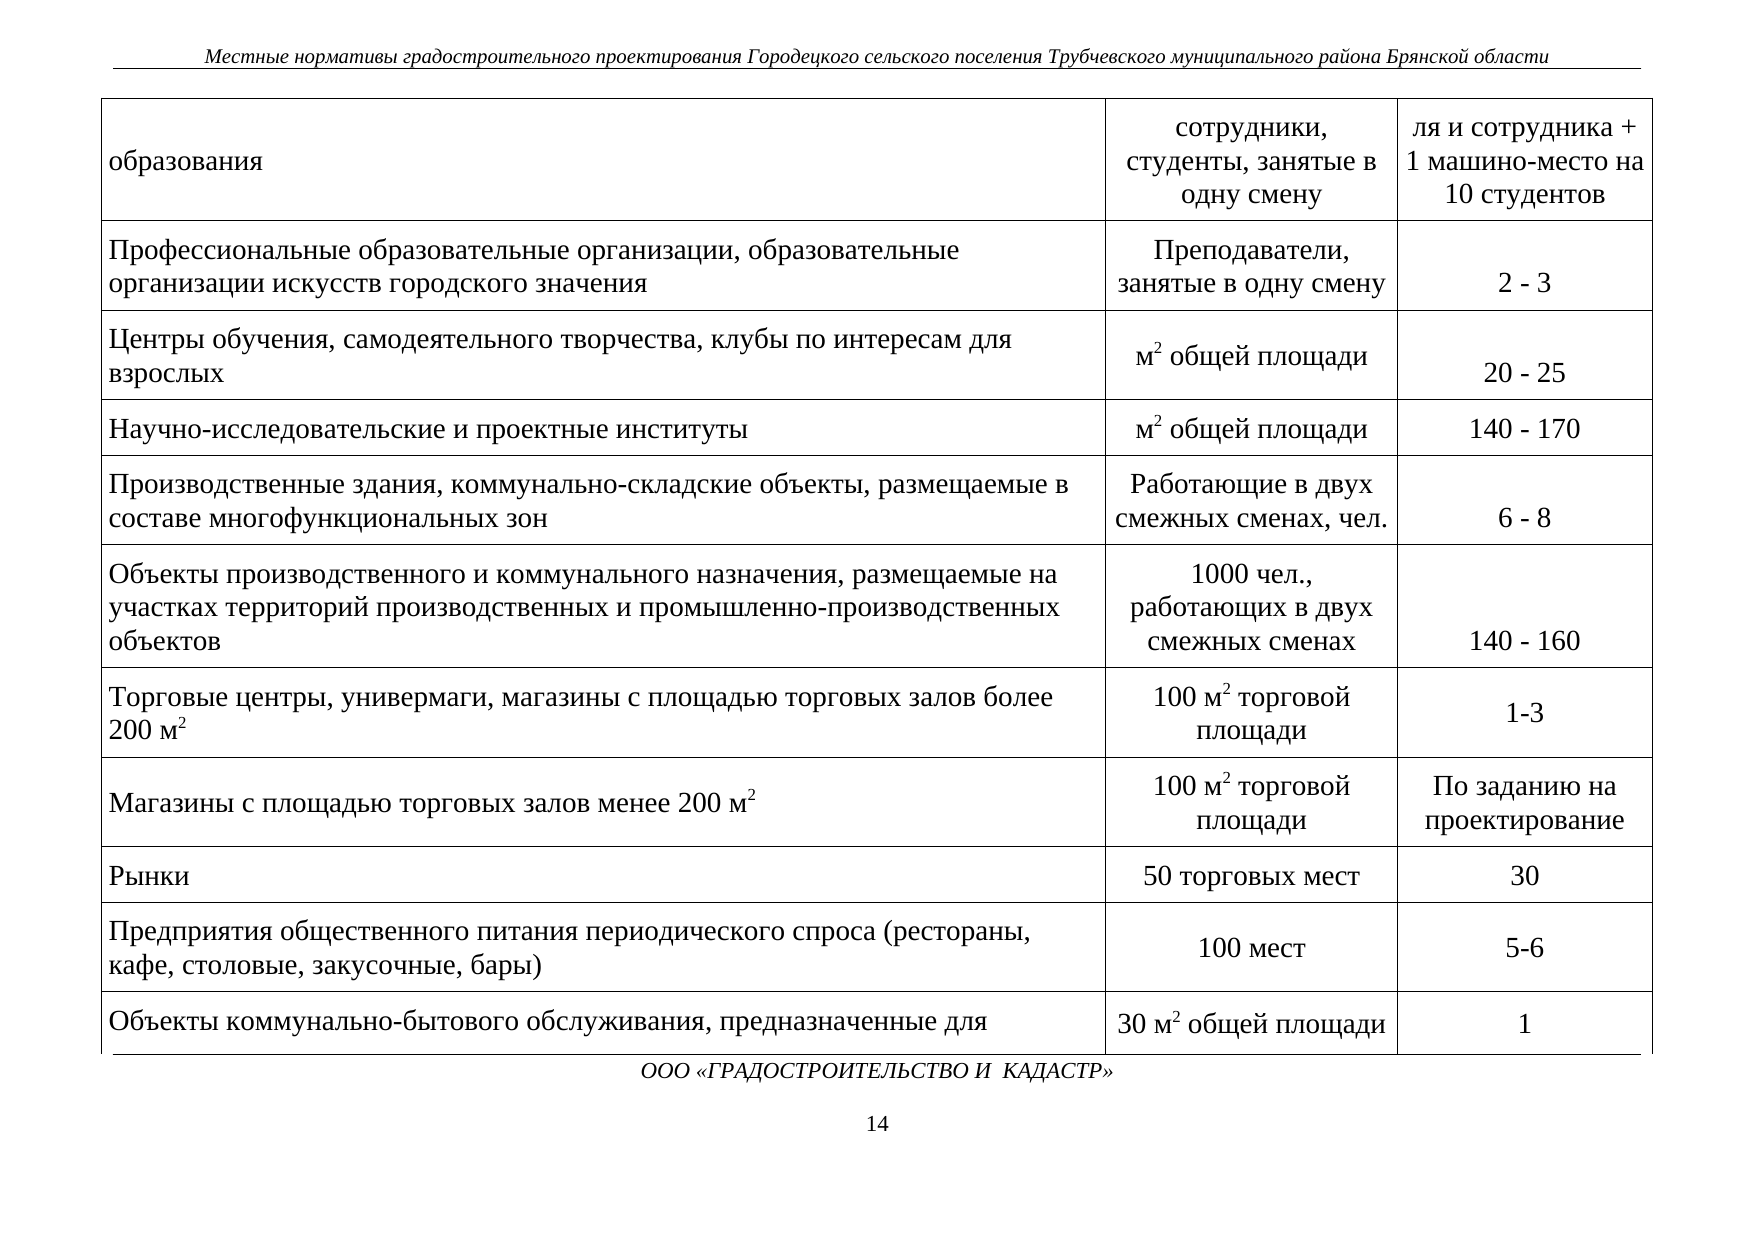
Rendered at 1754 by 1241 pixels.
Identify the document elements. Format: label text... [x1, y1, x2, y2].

table_cell 30 [1398, 847, 1652, 902]
table_cell 1 [1398, 992, 1652, 1054]
table_cell торговой площади [1106, 758, 1397, 846]
table_cell 20 - 25 [1398, 311, 1652, 399]
table_cell Преподаватели, занятые в одну смену [1106, 221, 1397, 310]
table_cell 5-6 [1398, 903, 1652, 991]
table_cell 6 - 8 [1398, 456, 1652, 544]
table_cell Профессиональные образовательные организации, образовательные организации искусств городского значения [102, 221, 1105, 310]
table_cell Работающие в двух смежных сменах, чел. [1106, 456, 1397, 544]
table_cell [1106, 99, 1397, 220]
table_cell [102, 992, 1105, 1054]
table_cell Рынки [102, 847, 1105, 902]
table_cell 1-3 [1398, 668, 1652, 757]
table_cell м2 общей площади [1106, 311, 1397, 399]
table_cell м2 общей площади [1106, 400, 1397, 455]
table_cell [102, 99, 1105, 220]
table_cell Объекты производственного и коммунального назначения, размещаемые на участках территорий производственных и промышленно-производственных объектов [102, 545, 1105, 667]
table_cell 2 - 3 [1398, 221, 1652, 310]
table_cell Магазины с площадью торговых залов менее [102, 758, 1105, 846]
table_cell Производственные здания, коммунально-складские объекты, размещаемые в составе многофункциональных зон [102, 456, 1105, 544]
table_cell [1398, 99, 1652, 220]
table_cell 30 м2 общей площади [1106, 992, 1397, 1054]
table_cell торговой площади [1106, 668, 1397, 757]
table_cell По заданию на проектирование [1398, 758, 1652, 846]
table_cell Научно-исследовательские и проектные институты [102, 400, 1105, 455]
table_cell 50 торговых мест [1106, 847, 1397, 902]
table_cell 100 мест [1106, 903, 1397, 991]
table_cell 140 - 170 [1398, 400, 1652, 455]
table_cell Предприятия общественного питания периодического спроса (рестораны, кафе, столовые, закусочные, бары) [102, 903, 1105, 991]
table_cell Центры обучения, самодеятельного творчества, клубы по интересам для взрослых [102, 311, 1105, 399]
table_cell 140 - 160 [1398, 545, 1652, 667]
table_cell 1000 чел., работающих в двух смежных сменах [1106, 545, 1397, 667]
table_cell Торговые центры, универмаги, магазины с площадью торговых залов более [102, 668, 1105, 757]
